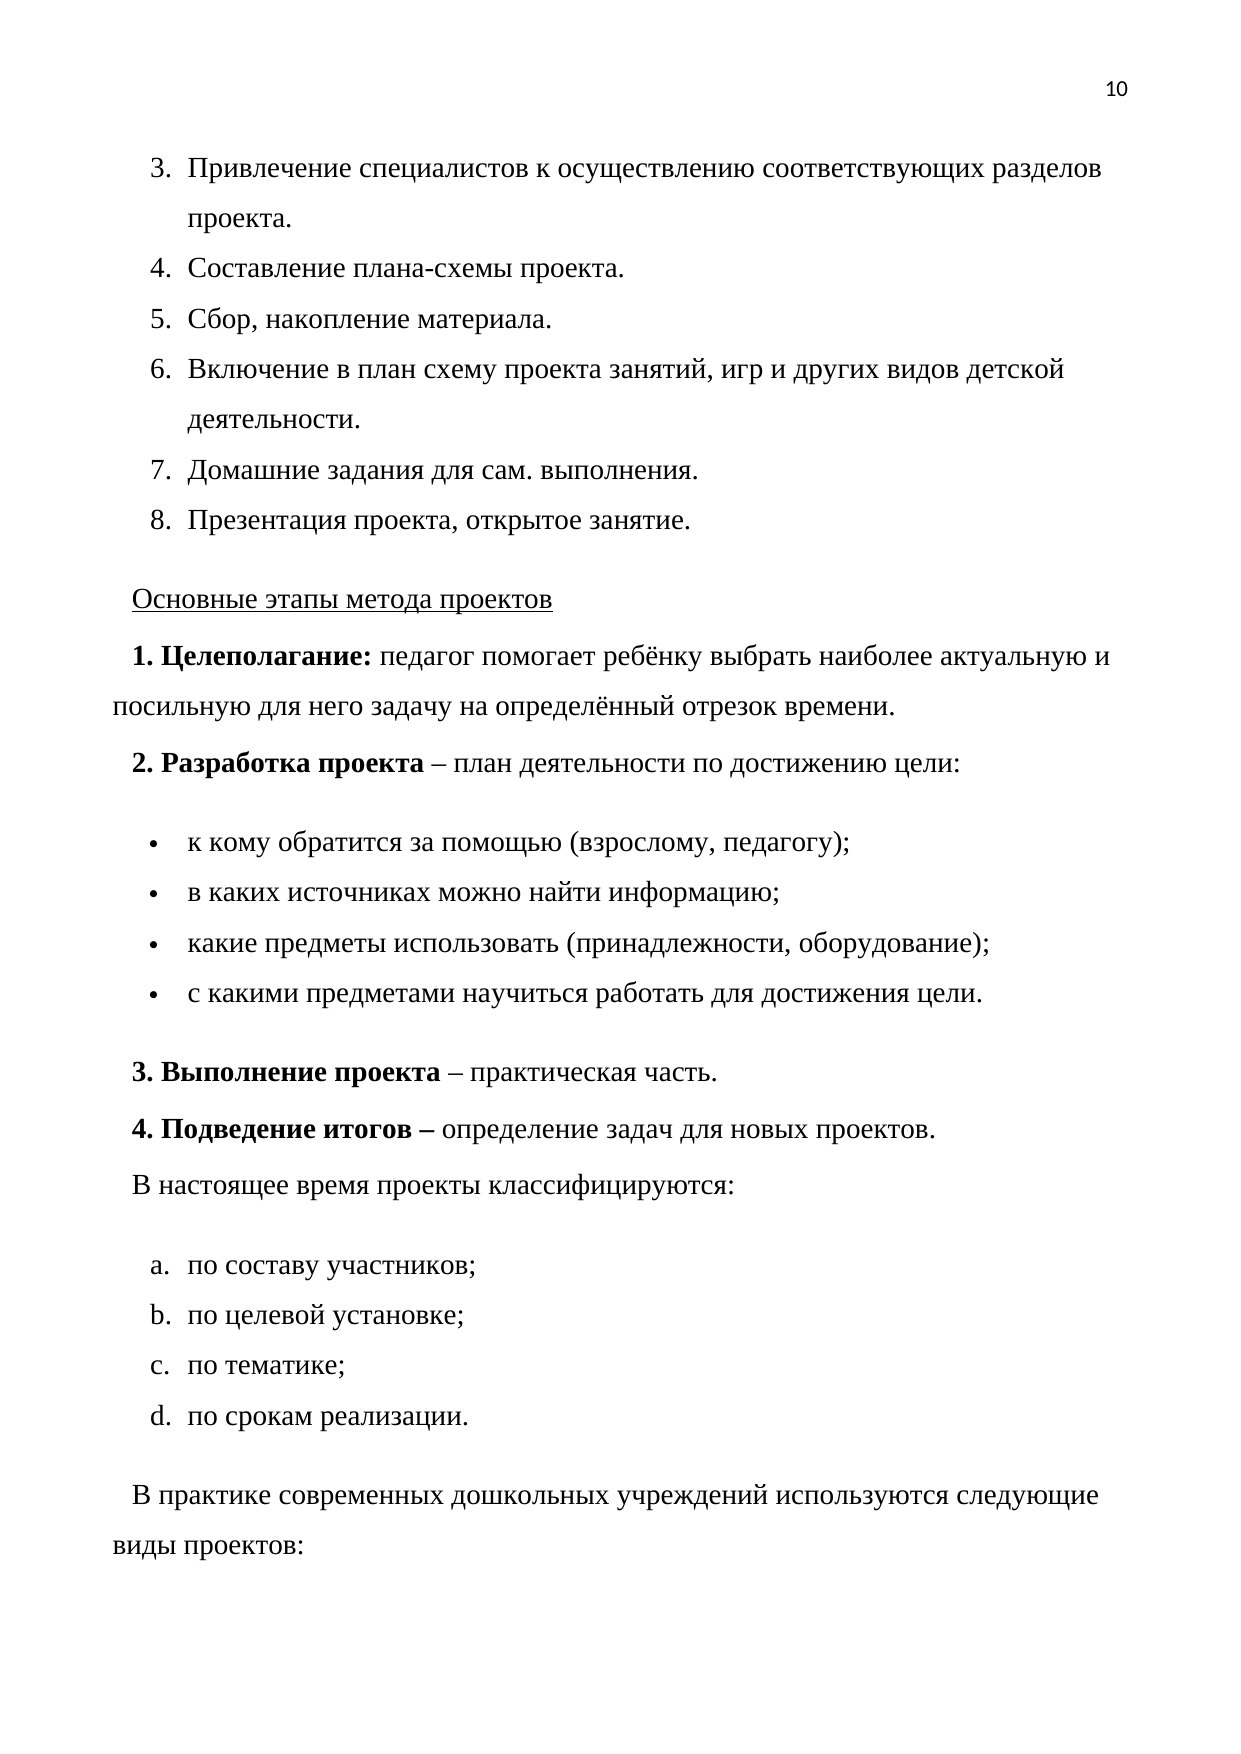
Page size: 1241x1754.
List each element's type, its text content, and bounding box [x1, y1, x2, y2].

text 1. Целеполагание: педагог помогает ребёнку выбрать наиболее актуальную и посильную для него задачу на определённый отрезок времени. [112, 638, 1128, 722]
list Домашние задания для сам. выполнения. [150, 452, 1128, 485]
text В настоящее время проекты классифицируются: [112, 1167, 1128, 1201]
text Основные этапы метода проектов [112, 582, 1128, 615]
text В практике современных дошкольных учреждений используются следующие виды проектов: [112, 1477, 1128, 1561]
list Составление плана-схемы проекта. [150, 251, 1128, 284]
list в каких источниках можно найти информацию; [150, 874, 1128, 908]
list Сбор, накопление материала. [150, 301, 1128, 334]
list с какими предметами научиться работать для достижения цели. [150, 975, 1128, 1009]
list по срокам реализации. [150, 1398, 1128, 1431]
list по составу участников; [150, 1247, 1128, 1280]
list к кому обратится за помощью (взрослому, педагогу); [150, 824, 1128, 858]
text 3. Выполнение проекта – практическая часть. [112, 1054, 1128, 1088]
list Включение в план схему проекта занятий, игр и других видов детской деятельности. [150, 351, 1128, 435]
list какие предметы использовать (принадлежности, оборудование); [150, 925, 1128, 958]
list по тематике; [150, 1347, 1128, 1381]
text 2. Разработка проекта – план деятельности по достижению цели: [112, 745, 1128, 778]
text 4. Подведение итогов – определение задач для новых проектов. [112, 1111, 1128, 1144]
list Привлечение специалистов к осуществлению соответствующих разделов проекта. [150, 150, 1128, 234]
list по целевой установке; [150, 1297, 1128, 1331]
list Презентация проекта, открытое занятие. [150, 502, 1128, 536]
